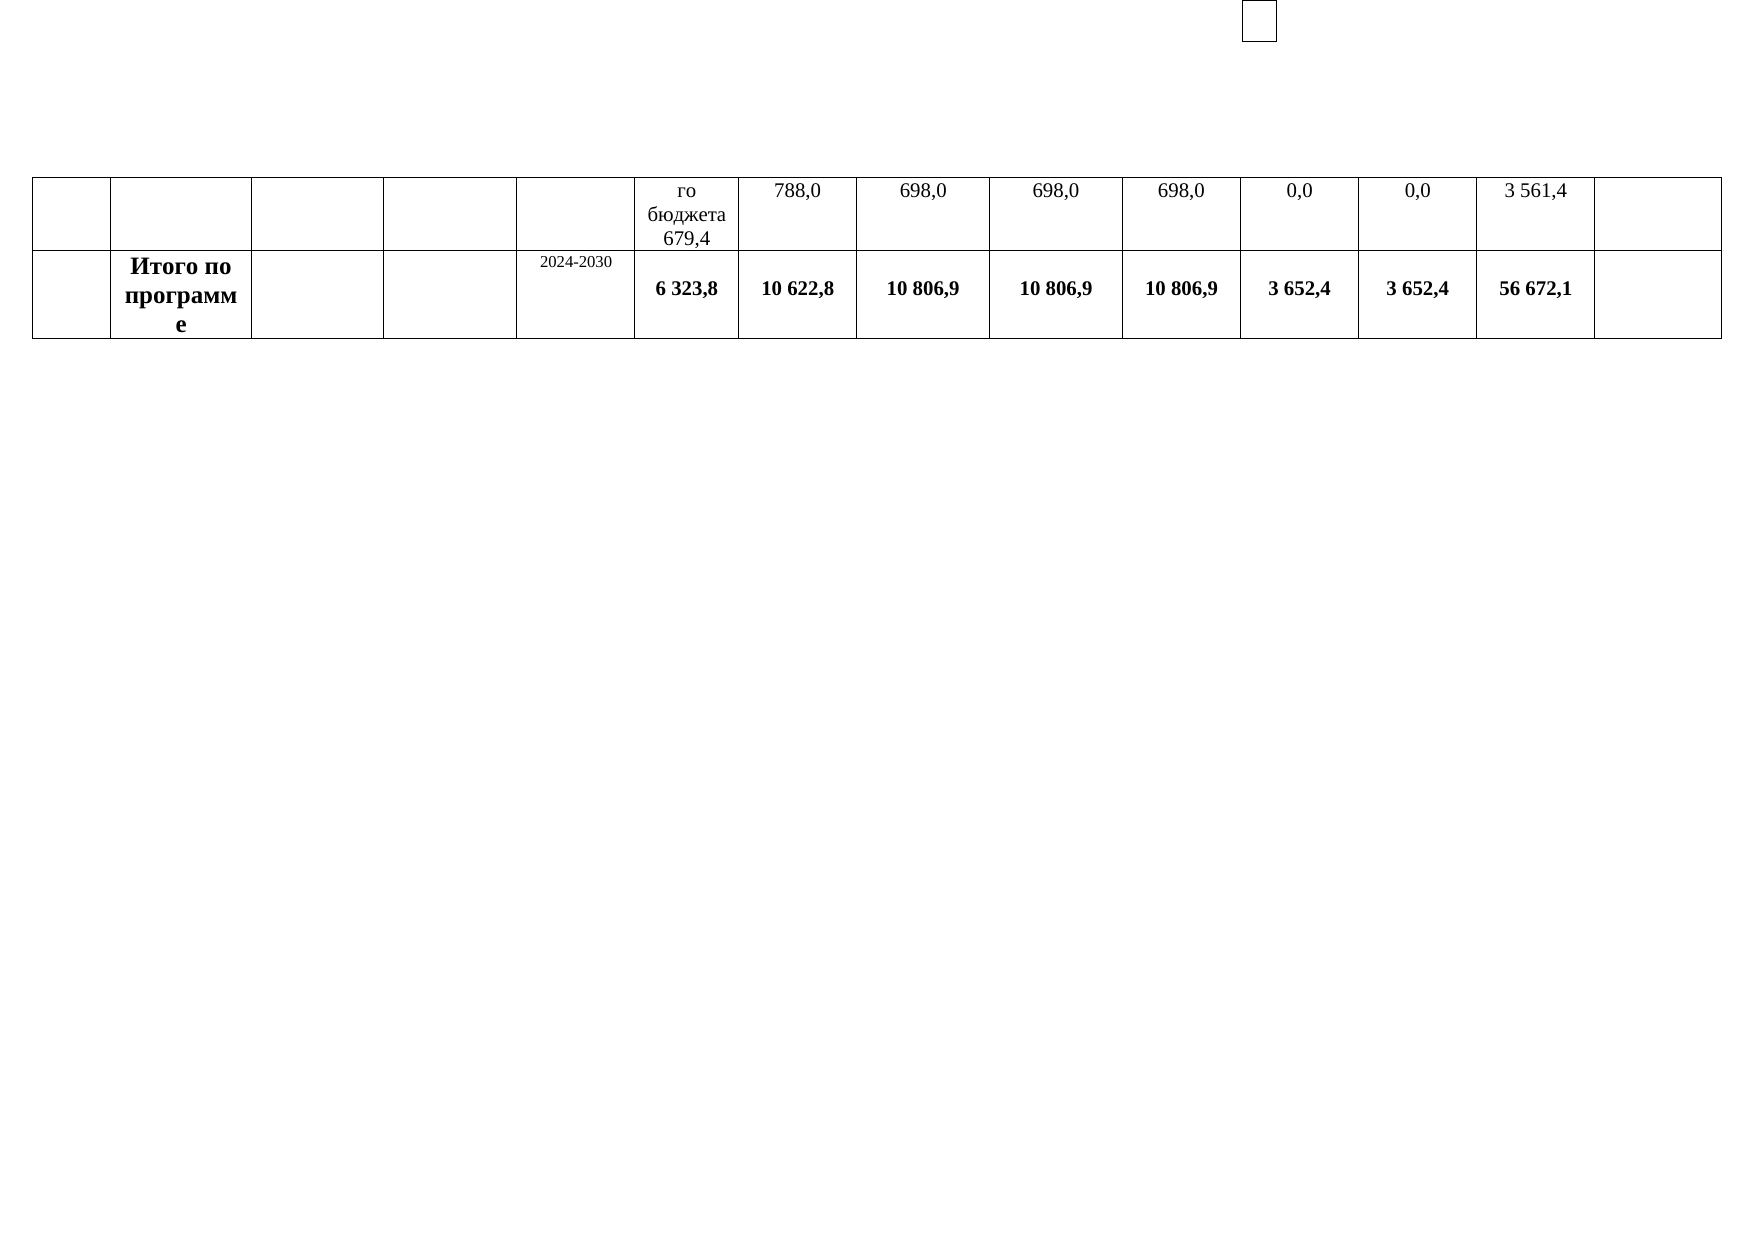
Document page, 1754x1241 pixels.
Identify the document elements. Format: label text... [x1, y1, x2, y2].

table_cell 10 806,9 [1123, 251, 1240, 338]
table_cell [33, 251, 110, 338]
table_cell 56 672,1 [1477, 251, 1594, 338]
table_cell 3 652,4 [1241, 251, 1358, 338]
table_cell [1123, 178, 1240, 250]
table_cell 6 323,8 [635, 251, 738, 338]
table_cell 10 806,9 [857, 251, 989, 338]
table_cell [1241, 178, 1358, 250]
table_cell 10 622,8 [739, 251, 856, 338]
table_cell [739, 178, 856, 250]
table_cell [384, 251, 516, 338]
table_cell 3 652,4 [1359, 251, 1476, 338]
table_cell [990, 178, 1122, 250]
table_cell Итого по программе [111, 251, 251, 338]
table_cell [635, 178, 738, 250]
table_cell 10 806,9 [990, 251, 1122, 338]
table_cell 2024-2030 [517, 251, 634, 338]
table_cell [1595, 251, 1721, 338]
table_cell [1359, 178, 1476, 250]
table_header [1243, 1, 1276, 41]
table_cell [252, 251, 383, 338]
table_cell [857, 178, 989, 250]
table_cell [1477, 178, 1594, 250]
